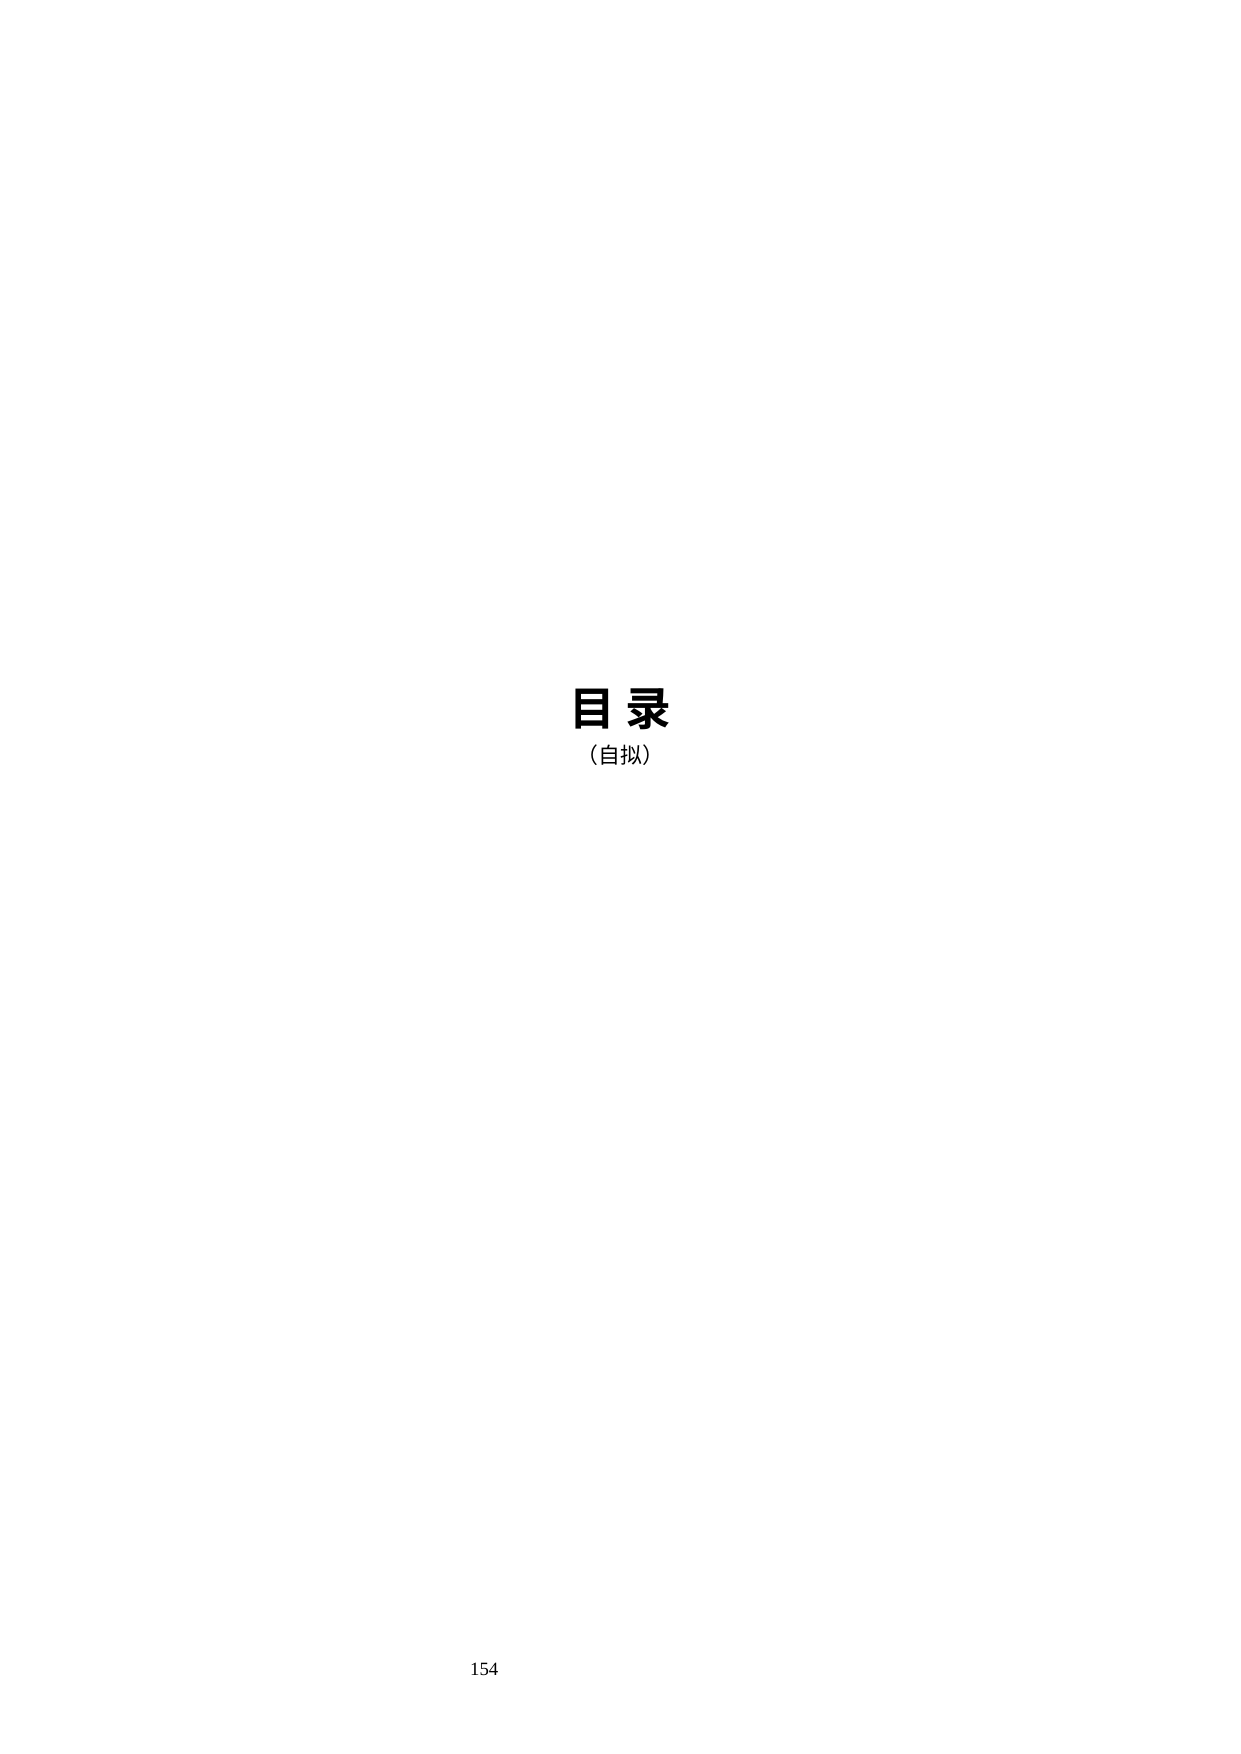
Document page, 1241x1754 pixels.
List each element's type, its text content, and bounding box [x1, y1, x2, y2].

text （自拟）一、投标函及开标一览表 [152, 738, 1088, 770]
text 目 录 [152, 672, 1088, 738]
